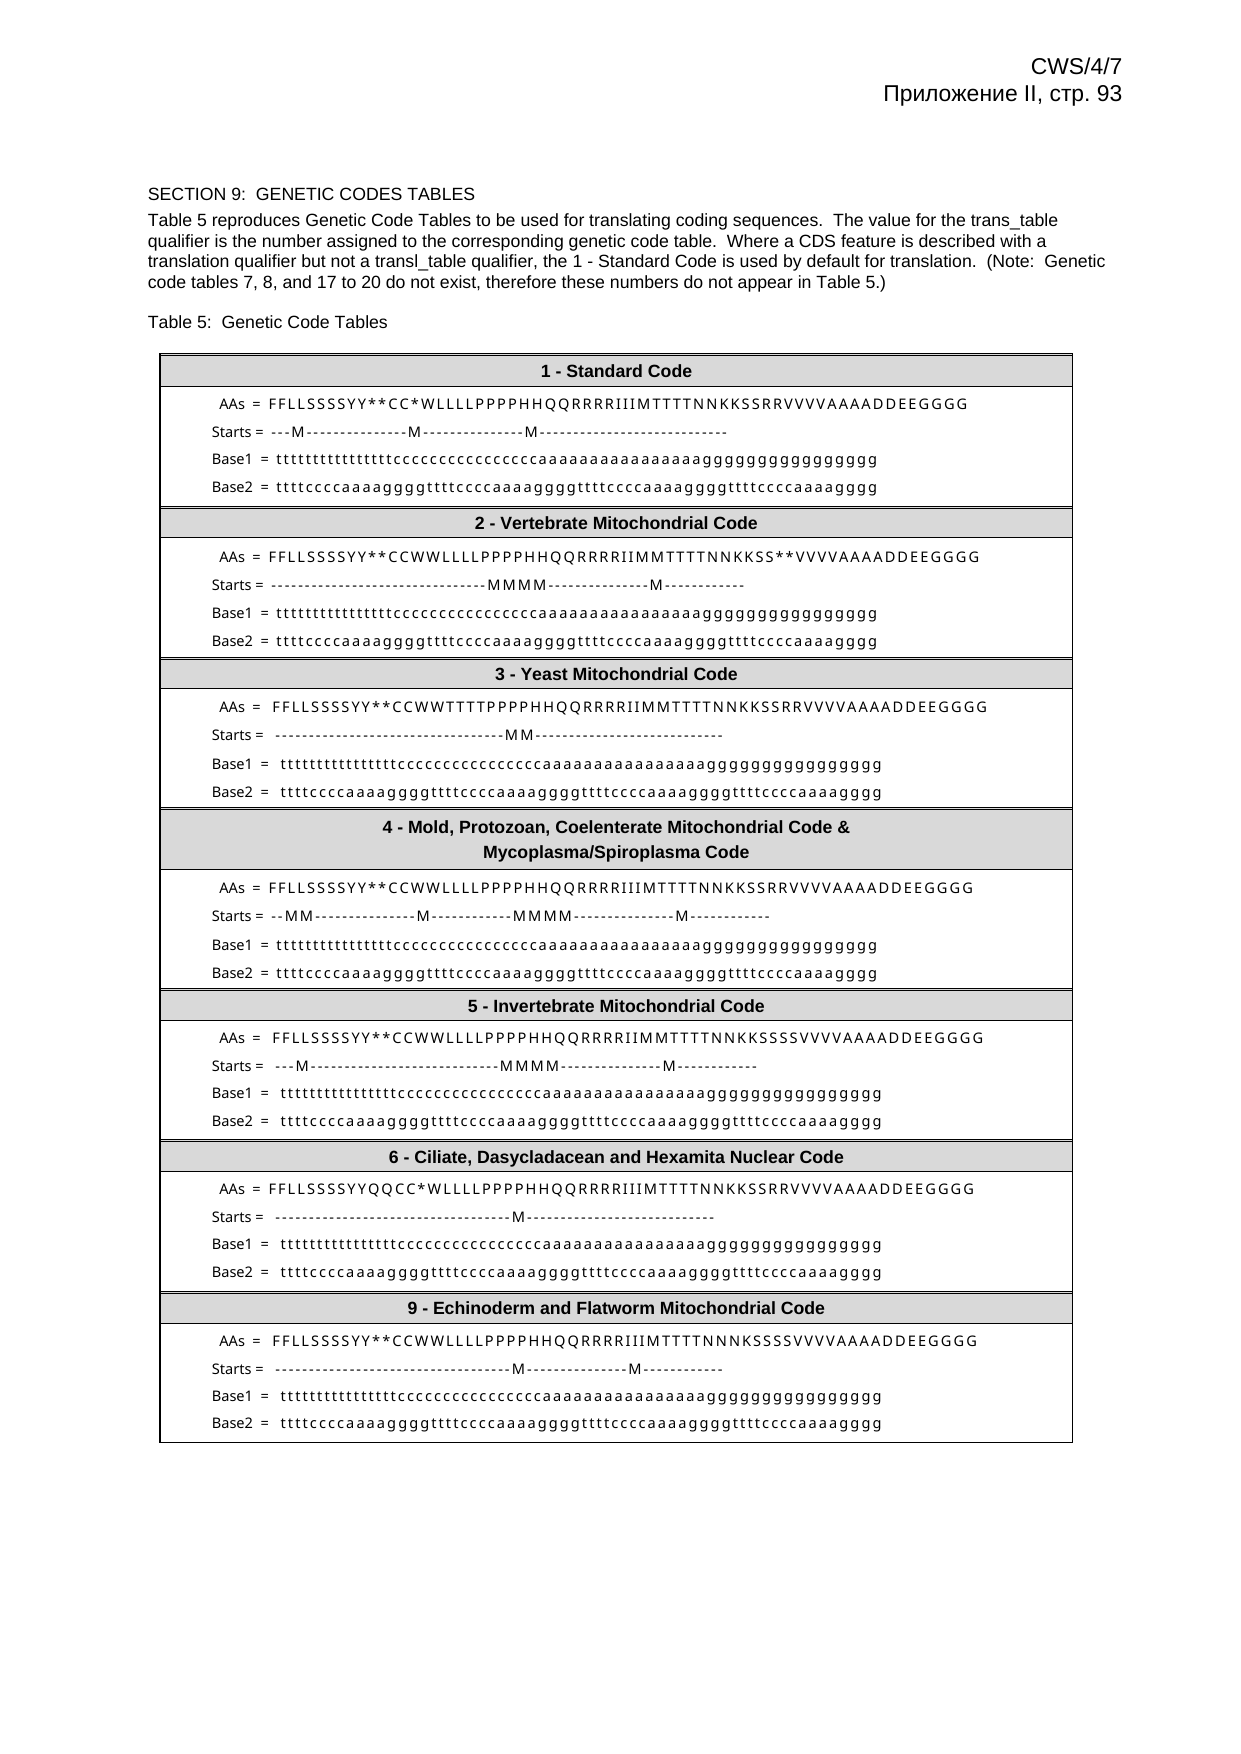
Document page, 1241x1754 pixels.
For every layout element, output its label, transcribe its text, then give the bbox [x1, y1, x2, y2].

table_cell 6 - Ciliate, Dasycladacean and Hexamita Nuclear Code [161, 1142, 1072, 1171]
table_cell AAs = FFLLSSSSYY**CCWWLLLLPPPPHHQQRRRRIIMMTTTTNNKKSS**VVVVAAAADDEEGGGG Starts = --------------------------------MMMM---------------M------------ Base1 = ttttttttttttttttccccccccccccccccaaaaaaaaaaaaaaaagggggggggggggggg Base2 = ttttccccaaaaggggttttccccaaaaggggttttccccaaaaggggttttccccaaaagggg Base3 = tcagtcagtcagtcagtcagtcagtcagtcagtcagtcagtcagtcagtcagtcagtcagtcag [161, 538, 1072, 657]
table_cell 2 - Vertebrate Mitochondrial Code [161, 509, 1072, 537]
table_cell 5 - Invertebrate Mitochondrial Code [161, 991, 1072, 1020]
table_header 1 - Standard Code [161, 356, 1072, 386]
table_cell AAs = FFLLSSSSYY**CC*WLLLLPPPPHHQQRRRRIIIMTTTTNNKKSSRRVVVVAAAADDEEGGGG Starts = ---M---------------M---------------M---------------------------- Base1 = ttttttttttttttttccccccccccccccccaaaaaaaaaaaaaaaagggggggggggggggg Base2 = ttttccccaaaaggggttttccccaaaaggggttttccccaaaaggggttttccccaaaagggg Base3 = tcagtcagtcagtcagtcagtcagtcagtcagtcagtcagtcagtcagtcagtcagtcagtcag [161, 387, 1072, 506]
table_cell AAs = FFLLSSSSYY**CCWWLLLLPPPPHHQQRRRRIIMMTTTTNNKKSSSSVVVVAAAADDEEGGGG Starts = ---M----------------------------MMMM---------------M------------ Base1 = ttttttttttttttttccccccccccccccccaaaaaaaaaaaaaaaagggggggggggggggg Base2 = ttttccccaaaaggggttttccccaaaaggggttttccccaaaaggggttttccccaaaagggg Base3 = tcagtcagtcagtcagtcagtcagtcagtcagtcagtcagtcagtcagtcagtcagtcagtcag [161, 1021, 1072, 1139]
table_cell AAs = FFLLSSSSYY**CCWWLLLLPPPPHHQQRRRRIIIMTTTTNNNKSSSSVVVVAAAADDEEGGGG Starts = -----------------------------------M---------------M------------ Base1 = ttttttttttttttttccccccccccccccccaaaaaaaaaaaaaaaagggggggggggggggg Base2 = ttttccccaaaaggggttttccccaaaaggggttttccccaaaaggggttttccccaaaagggg Base3 = tcagtcagtcagtcagtcagtcagtcagtcagtcagtcagtcagtcagtcagtcagtcagtcag [161, 1324, 1072, 1442]
table_cell AAs = FFLLSSSSYY**CCWWLLLLPPPPHHQQRRRRIIIMTTTTNNKKSSRRVVVVAAAADDEEGGGG Starts = --MM---------------M------------MMMM---------------M------------ Base1 = ttttttttttttttttccccccccccccccccaaaaaaaaaaaaaaaagggggggggggggggg Base2 = ttttccccaaaaggggttttccccaaaaggggttttccccaaaaggggttttccccaaaagggg Base3 = tcagtcagtcagtcagtcagtcagtcagtcagtcagtcagtcagtcagtcagtcagtcagtcag [161, 870, 1072, 988]
table_cell 9 - Echinoderm and Flatworm Mitochondrial Code [161, 1294, 1072, 1323]
text Table 5: Genetic Code Tables [148, 312, 1122, 333]
text Table 5 reproduces Genetic Code Tables to be used for translating coding sequences. The value for the trans_table qualifier is the number assigned to the corresponding genetic code table. Where a CDS feature is described with a translation qualifier but not a transl_table qualifier, the 1 - Standard Code is used by default for translation. (Note: Genetic code tables 7, 8, and 17 to 20 do not exist, therefore these numbers do not appear in Table 5.) [148, 210, 1122, 292]
subtitle SECTION 9: GENETIC CODES TABLES [148, 183, 1122, 204]
table_cell AAs = FFLLSSSSYYQQCC*WLLLLPPPPHHQQRRRRIIIMTTTTNNKKSSRRVVVVAAAADDEEGGGG Starts = -----------------------------------M---------------------------- Base1 = ttttttttttttttttccccccccccccccccaaaaaaaaaaaaaaaagggggggggggggggg Base2 = ttttccccaaaaggggttttccccaaaaggggttttccccaaaaggggttttccccaaaagggg Base3 = tcagtcagtcagtcagtcagtcagtcagtcagtcagtcagtcagtcagtcagtcagtcagtcag [161, 1172, 1072, 1291]
table_cell 3 - Yeast Mitochondrial Code [161, 660, 1072, 688]
table_cell 4 - Mold, Protozoan, Coelenterate Mitochondrial Code & Mycoplasma/Spiroplasma Code [161, 810, 1072, 869]
table_cell AAs = FFLLSSSSYY**CCWWTTTTPPPPHHQQRRRRIIMMTTTTNNKKSSRRVVVVAAAADDEEGGGG Starts = ----------------------------------MM---------------------------- Base1 = ttttttttttttttttccccccccccccccccaaaaaaaaaaaaaaaagggggggggggggggg Base2 = ttttccccaaaaggggttttccccaaaaggggttttccccaaaaggggttttccccaaaagggg Base3 = tcagtcagtcagtcagtcagtcagtcagtcagtcagtcagtcagtcagtcagtcagtcagtcag [161, 689, 1072, 807]
